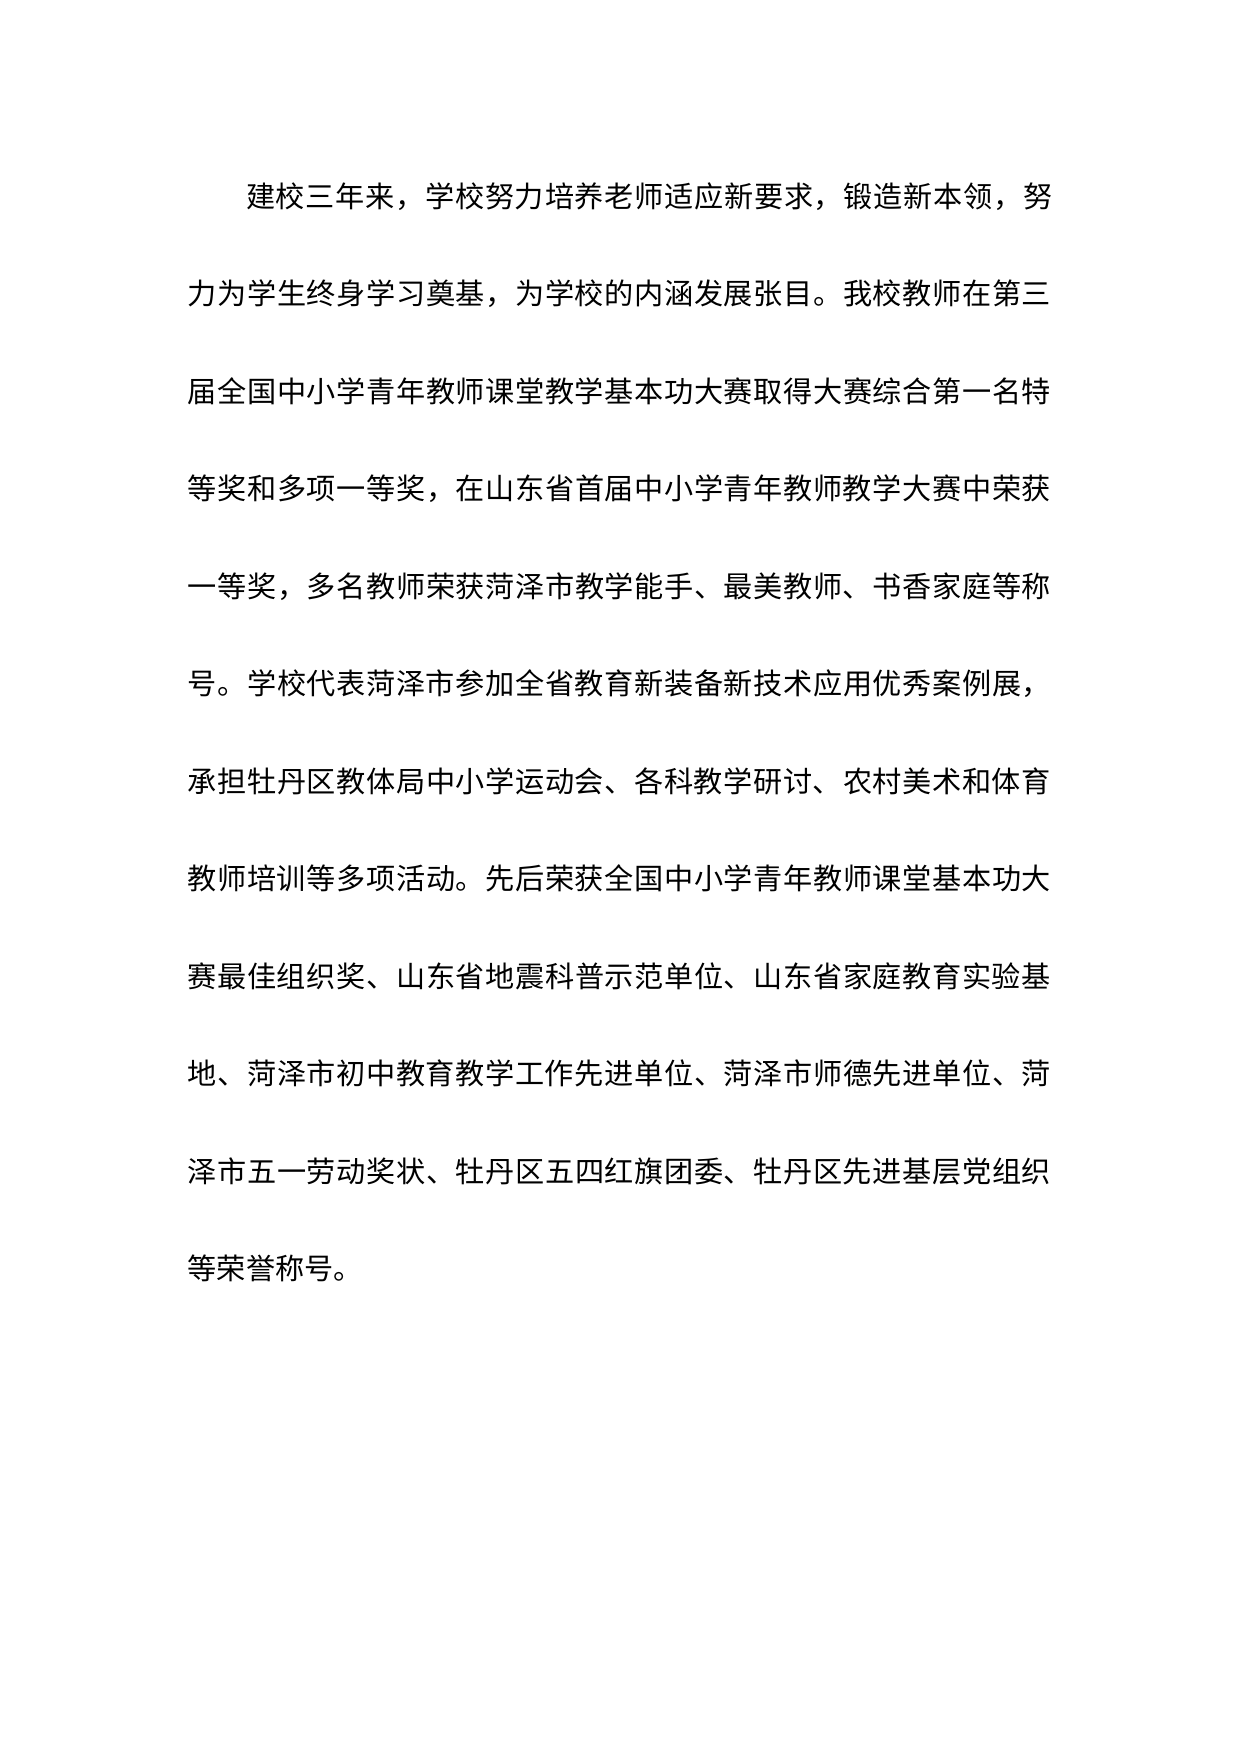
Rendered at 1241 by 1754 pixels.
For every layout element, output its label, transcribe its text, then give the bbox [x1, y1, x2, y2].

text 建校三年来，学校努力培养老师适应新要求，锻造新本领，努力为学生终身学习奠基，为学校的内涵发展张目。我校教师在第三届全国中小学青年教师课堂教学基本功大赛取得大赛综合第一名特等奖和多项一等奖，在山东省首届中小学青年教师教学大赛中荣获一等奖，多名教师荣获菏泽市教学能手、最美教师、书香家庭等称号。学校代表菏泽市参加全省教育新装备新技术应用优秀案例展，承担牡丹区教体局中小学运动会、各科教学研讨、农村美术和体育教师培训等多项活动。先后荣获全国中小学青年教师课堂基本功大赛最佳组织奖、山东省地震科普示范单位、山东省家庭教育实验基地、菏泽市初中教育教学工作先进单位、菏泽市师德先进单位、菏泽市五一劳动奖状、牡丹区五四红旗团委、牡丹区先进基层党组织等荣誉称号。 [187, 162, 1053, 1299]
